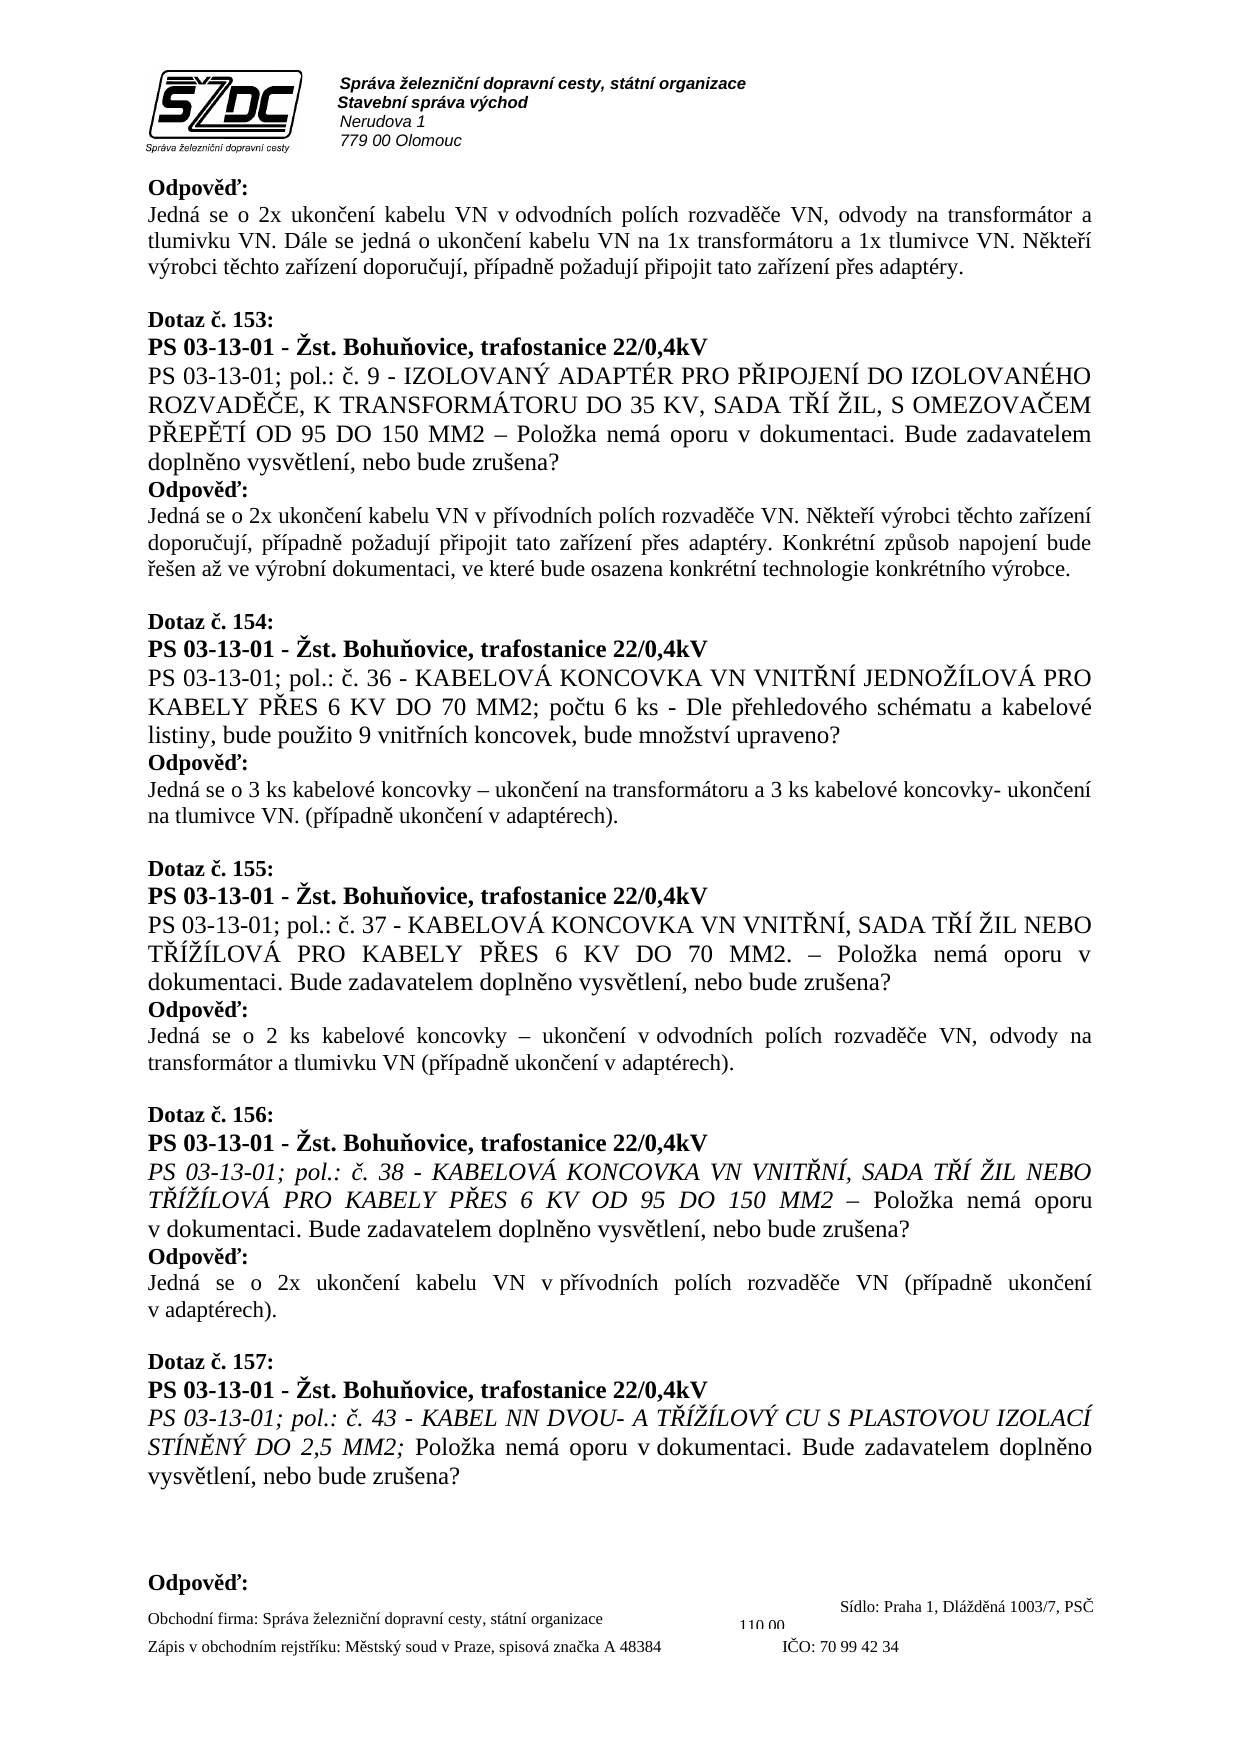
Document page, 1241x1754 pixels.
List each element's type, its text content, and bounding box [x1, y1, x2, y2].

text Dotaz č. 155: [148, 855, 1093, 881]
text Dotaz č. 157: [148, 1348, 1093, 1375]
text Odpověď: [148, 1243, 1093, 1269]
text Dotaz č. 154: [148, 608, 1093, 634]
text Odpověď: [148, 476, 1093, 503]
text PS 03-13-01 - Žst. Bohuňovice, trafostanice 22/0,4kV [148, 1128, 1093, 1157]
text Dotaz č. 153: [148, 306, 1093, 332]
text Dotaz č. 156: [148, 1102, 1093, 1128]
text Odpověď: [148, 749, 1093, 776]
picture [145, 69, 303, 153]
text PS 03-13-01; pol.: č. 43 - KABEL NN DVOU- A TŘÍŽÍLOVÝ CU S PLASTOVOU IZOLACÍ STÍNĚNÝ DO 2,5 MM2; Položka nemá oporu v dokumentaci. Bude zadavatelem doplněno vysvětlení, nebo bude zrušena? [148, 1403, 1093, 1490]
text PS 03-13-01 - Žst. Bohuňovice, trafostanice 22/0,4kV [148, 332, 1093, 361]
text Odpověď: [148, 996, 1093, 1022]
text Jedná se o 2x ukončení kabelu VN v odvodních polích rozvaděče VN, odvody na transformátor a tlumivku VN. Dále se jedná o ukončení kabelu VN na 1x transformátoru a 1x tlumivce VN. Někteří výrobci těchto zařízení doporučují, případně požadují připojit tato zařízení přes adaptéry. [148, 201, 1093, 280]
text PS 03-13-01 - Žst. Bohuňovice, trafostanice 22/0,4kV [148, 634, 1093, 663]
text PS 03-13-01 - Žst. Bohuňovice, trafostanice 22/0,4kV [148, 1375, 1093, 1403]
text Jedná se o 2x ukončení kabelu VN v přívodních polích rozvaděče VN (případně ukončení v adaptérech). [148, 1269, 1093, 1322]
text Odpověď: [148, 174, 1093, 201]
text Jedná se o 3 ks kabelové koncovky – ukončení na transformátoru a 3 ks kabelové koncovky- ukončení na tlumivce VN. (případně ukončení v adaptérech). [148, 776, 1093, 828]
text PS 03-13-01; pol.: č. 36 - KABELOVÁ KONCOVKA VN VNITŘNÍ JEDNOŽÍLOVÁ PRO KABELY PŘES 6 KV DO 70 MM2; počtu 6 ks - Dle přehledového schématu a kabelové listiny, bude použito 9 vnitřních koncovek, bude množství upraveno? [148, 663, 1093, 749]
text PS 03-13-01; pol.: č. 37 - KABELOVÁ KONCOVKA VN VNITŘNÍ, SADA TŘÍ ŽIL NEBO TŘÍŽÍLOVÁ PRO KABELY PŘES 6 KV DO 70 MM2. – Položka nemá oporu v dokumentaci. Bude zadavatelem doplněno vysvětlení, nebo bude zrušena? [148, 910, 1093, 996]
text Jedná se o 2 ks kabelové koncovky – ukončení v odvodních polích rozvaděče VN, odvody na transformátor a tlumivku VN (případně ukončení v adaptérech). [148, 1022, 1093, 1075]
text PS 03-13-01; pol.: č. 9 - IZOLOVANÝ ADAPTÉR PRO PŘIPOJENÍ DO IZOLOVANÉHO ROZVADĚČE, K TRANSFORMÁTORU DO 35 KV, SADA TŘÍ ŽIL, S OMEZOVAČEM PŘEPĚTÍ OD 95 DO 150 MM2 – Položka nemá oporu v dokumentaci. Bude zadavatelem doplněno vysvětlení, nebo bude zrušena? [148, 361, 1093, 476]
text PS 03-13-01; pol.: č. 38 - KABELOVÁ KONCOVKA VN VNITŘNÍ, SADA TŘÍ ŽIL NEBO TŘÍŽÍLOVÁ PRO KABELY PŘES 6 KV OD 95 DO 150 MM2 – Položka nemá oporu v dokumentaci. Bude zadavatelem doplněno vysvětlení, nebo bude zrušena? [148, 1157, 1093, 1243]
text Odpověď: [148, 1490, 1093, 1595]
text PS 03-13-01 - Žst. Bohuňovice, trafostanice 22/0,4kV [148, 881, 1093, 910]
text Jedná se o 2x ukončení kabelu VN v přívodních polích rozvaděče VN. Někteří výrobci těchto zařízení doporučují, případně požadují připojit tato zařízení přes adaptéry. Konkrétní způsob napojení bude řešen až ve výrobní dokumentaci, ve které bude osazena konkrétní technologie konkrétního výrobce. [148, 503, 1093, 582]
